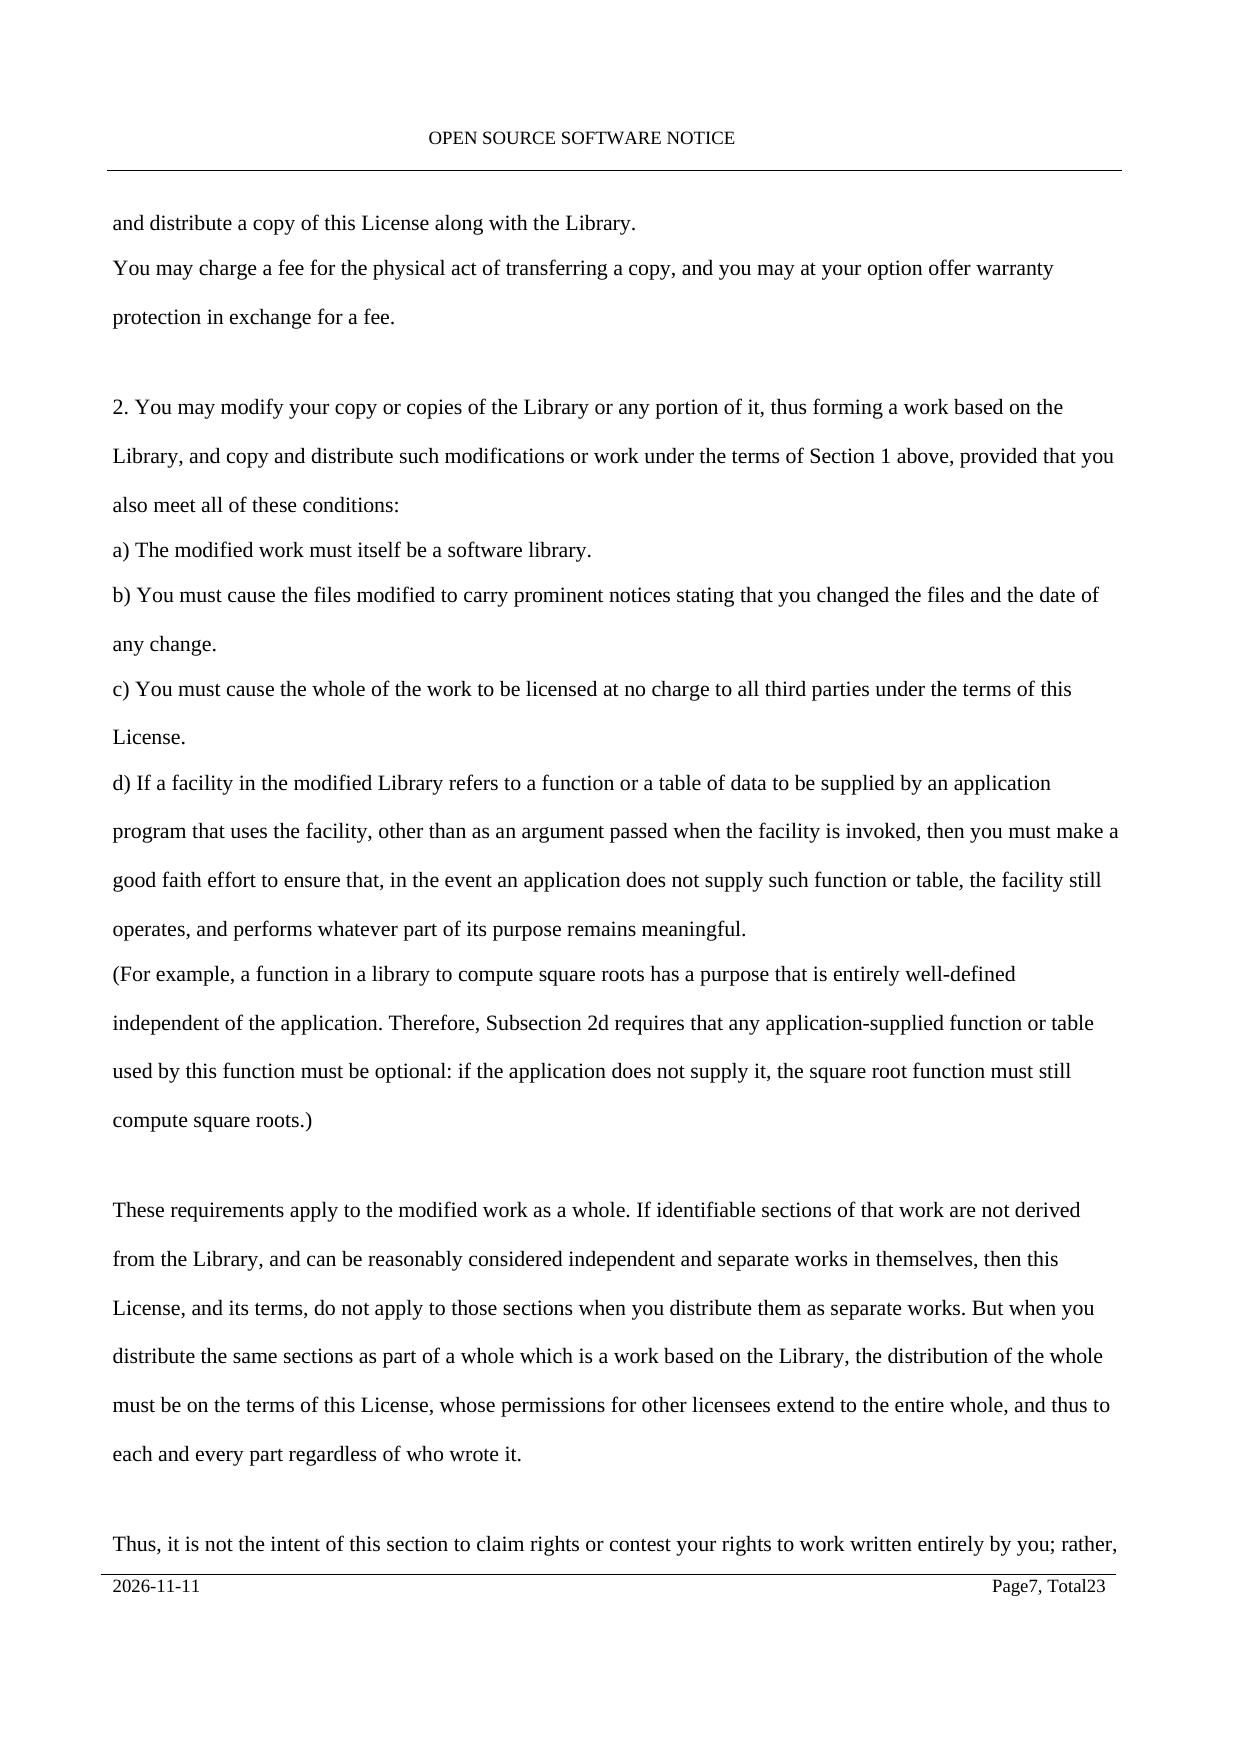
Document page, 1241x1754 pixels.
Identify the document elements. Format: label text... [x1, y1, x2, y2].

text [112, 1528, 1128, 1560]
text a) The modified work must itself be a software library. [112, 533, 1128, 566]
text c) You must cause the whole of the work to be licensed at no charge to all third parties under the terms of this License. [112, 672, 1128, 753]
text 2. You may modify your copy or copies of the Library or any portion of it, thus forming a work based on the Library, and copy and distribute such modifications or work under the terms of Section 1 above, provided that you also meet all of these conditions: [112, 390, 1128, 520]
text (For example, a function in a library to compute square roots has a purpose that is entirely well-defined independent of the application. Therefore, Subsection 2d requires that any application-supplied function or table used by this function must be optional: if the application does not supply it, the square root function must still compute square roots.) [112, 957, 1128, 1136]
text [112, 206, 1128, 239]
text b) You must cause the files modified to carry prominent notices stating that you changed the files and the date of any change. [112, 578, 1128, 659]
text d) If a facility in the modified Library refers to a function or a table of data to be supplied by an application program that uses the facility, other than as an argument passed when the facility is invoked, then you must make a good faith effort to ensure that, in the event an application does not supply such function or table, the facility still operates, and performs whatever part of its purpose remains meaningful. [112, 766, 1128, 944]
text These requirements apply to the modified work as a whole. If identifiable sections of that work are not derived from the Library, and can be reasonably considered independent and separate works in themselves, then this License, and its terms, do not apply to those sections when you distribute them as separate works. But when you distribute the same sections as part of a whole which is a work based on the Library, the distribution of the whole must be on the terms of this License, whose permissions for other licensees extend to the entire whole, and thus to each and every part regardless of who wrote it. [112, 1194, 1128, 1470]
text You may charge a fee for the physical act of transferring a copy, and you may at your option offer warranty protection in exchange for a fee. [112, 251, 1128, 333]
